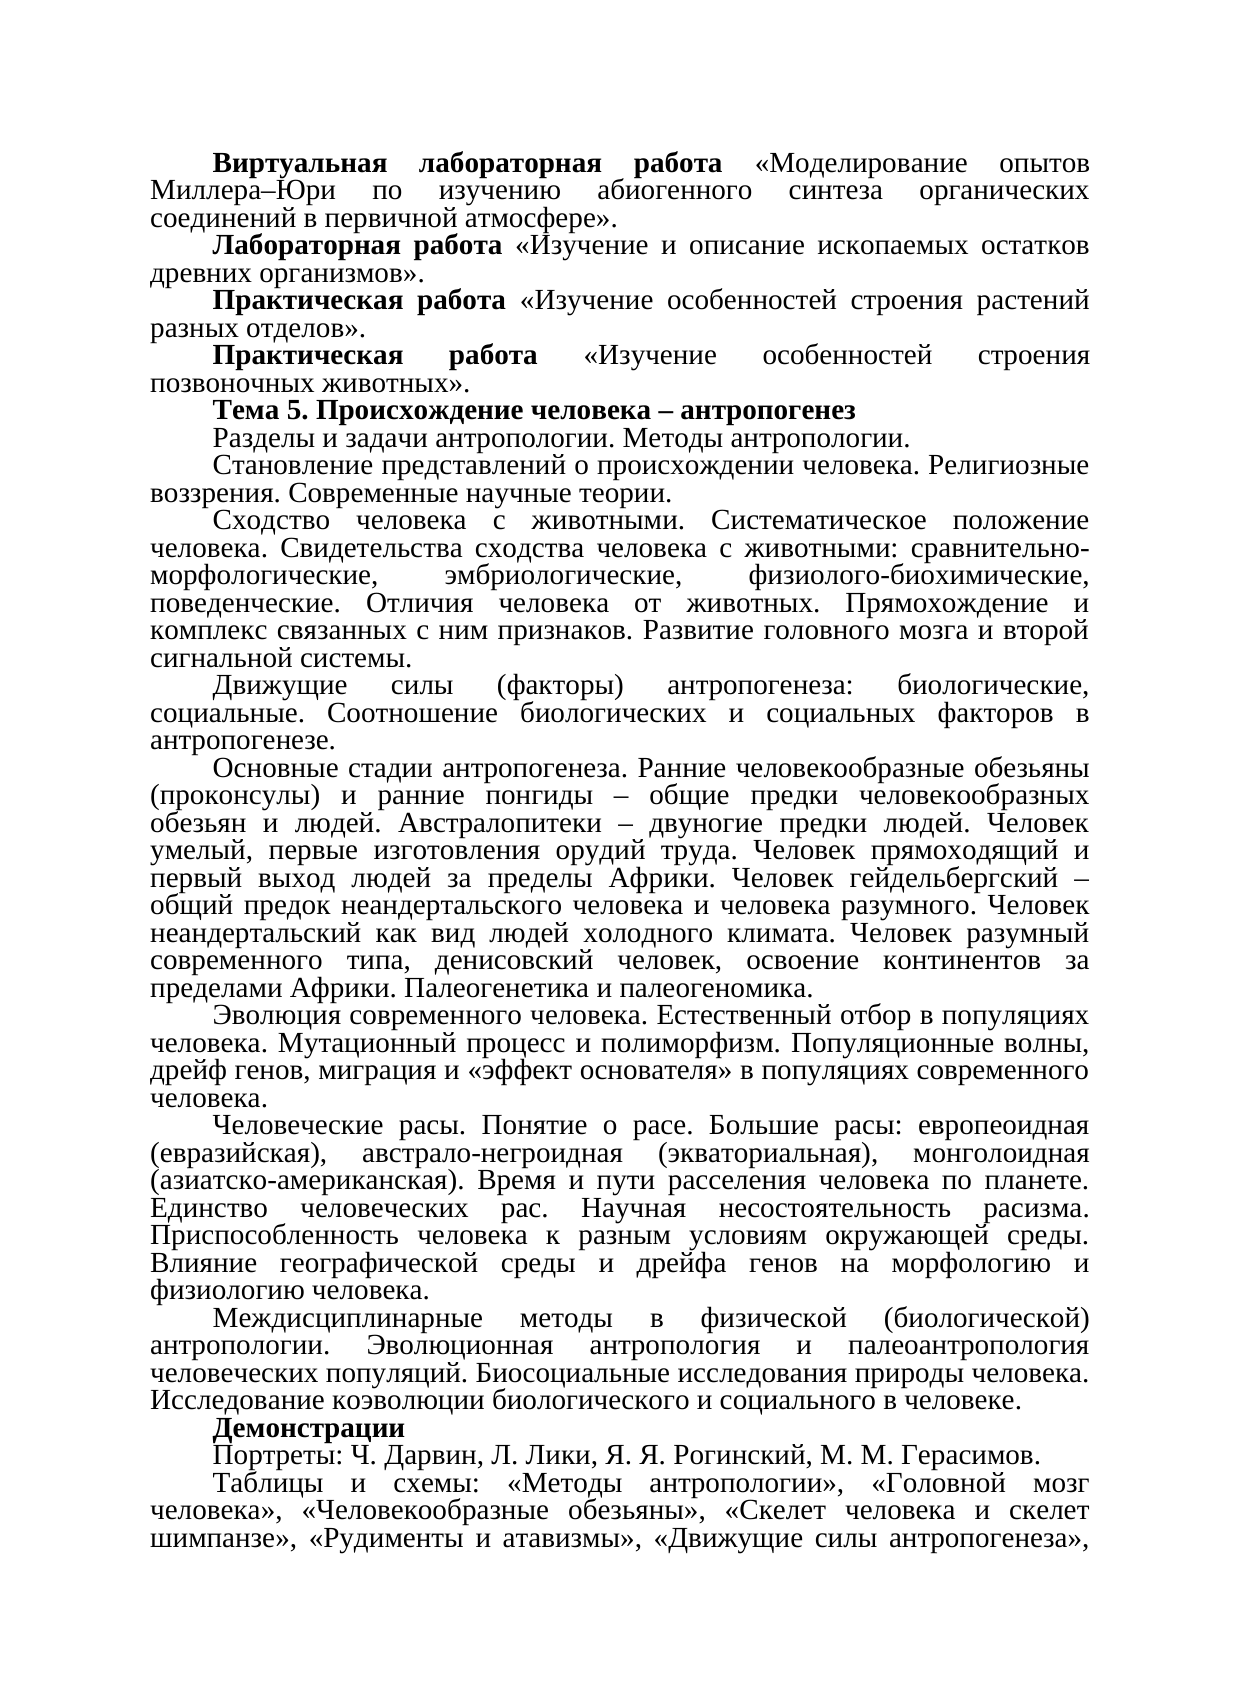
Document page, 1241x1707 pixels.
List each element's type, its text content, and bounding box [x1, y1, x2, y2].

text Практическая работа «Изучение особенностей строения позвоночных животных». [150, 342, 1090, 397]
text Практическая работа «Изучение особенностей строения растений разных отделов». [150, 287, 1090, 342]
text Эволюция современного человека. Естественный отбор в популяциях человека. Мутационный процесс и полиморфизм. Популяционные волны, дрейф генов, миграция и «эффект основателя» в популяциях современного человека. [150, 1002, 1090, 1112]
text Становление представлений о происхождении человека. Религиозные воззрения. Современные научные теории. [150, 452, 1090, 507]
text Виртуальная лабораторная работа «Моделирование опытов Миллера–Юри по изучению абиогенного синтеза органических соединений в первичной атмосфере». [150, 150, 1090, 232]
text Основные стадии антропогенеза. Ранние человекообразные обезьяны (проконсулы) и ранние понгиды – общие предки человекообразных обезьян и людей. Австралопитеки – двуногие предки людей. Человек умелый, первые изготовления орудий труда. Человек прямоходящий и первый выход людей за пределы Африки. Человек гейдельбергский – общий предок неандертальского человека и человека разумного. Человек неандертальский как вид людей холодного климата. Человек разумный современного типа, денисовский человек, освоение континентов за пределами Африки. Палеогенетика и палеогеномика. [150, 755, 1090, 1002]
text Движущие силы (факторы) антропогенеза: биологические, социальные. Соотношение биологических и социальных факторов в антропогенезе. [150, 672, 1090, 755]
text Портреты: Ч. Дарвин, Л. Лики, Я. Я. Рогинский, М. М. Герасимов. [150, 1442, 1090, 1470]
text Разделы и задачи антропологии. Методы антропологии. [150, 425, 1090, 452]
text Междисциплинарные методы в физической (биологической) антропологии. Эволюционная антропология и палеоантропология человеческих популяций. Биосоциальные исследования природы человека. Исследование коэволюции биологического и социального в человеке. [150, 1305, 1090, 1415]
text Лабораторная работа «Изучение и описание ископаемых остатков древних организмов». [150, 232, 1090, 287]
text Сходство человека с животными. Систематическое положение человека. Свидетельства сходства человека с животными: сравнительно-морфологические, эмбриологические, физиолого-биохимические, поведенческие. Отличия человека от животных. Прямохождение и комплекс связанных с ним признаков. Развитие головного мозга и второй сигнальной системы. [150, 507, 1090, 672]
text Тема 5. Происхождение человека – антропогенез [150, 397, 1090, 425]
text Человеческие расы. Понятие о расе. Большие расы: европеоидная (евразийская), австрало-негроидная (экваториальная), монголоидная (азиатско-американская). Время и пути расселения человека по планете. Единство человеческих рас. Научная несостоятельность расизма. Приспособленность человека к разным условиям окружающей среды. Влияние географической среды и дрейфа генов на морфологию и физиологию человека. [150, 1112, 1090, 1305]
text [150, 1470, 1090, 1552]
text Демонстрации [150, 1415, 1090, 1442]
